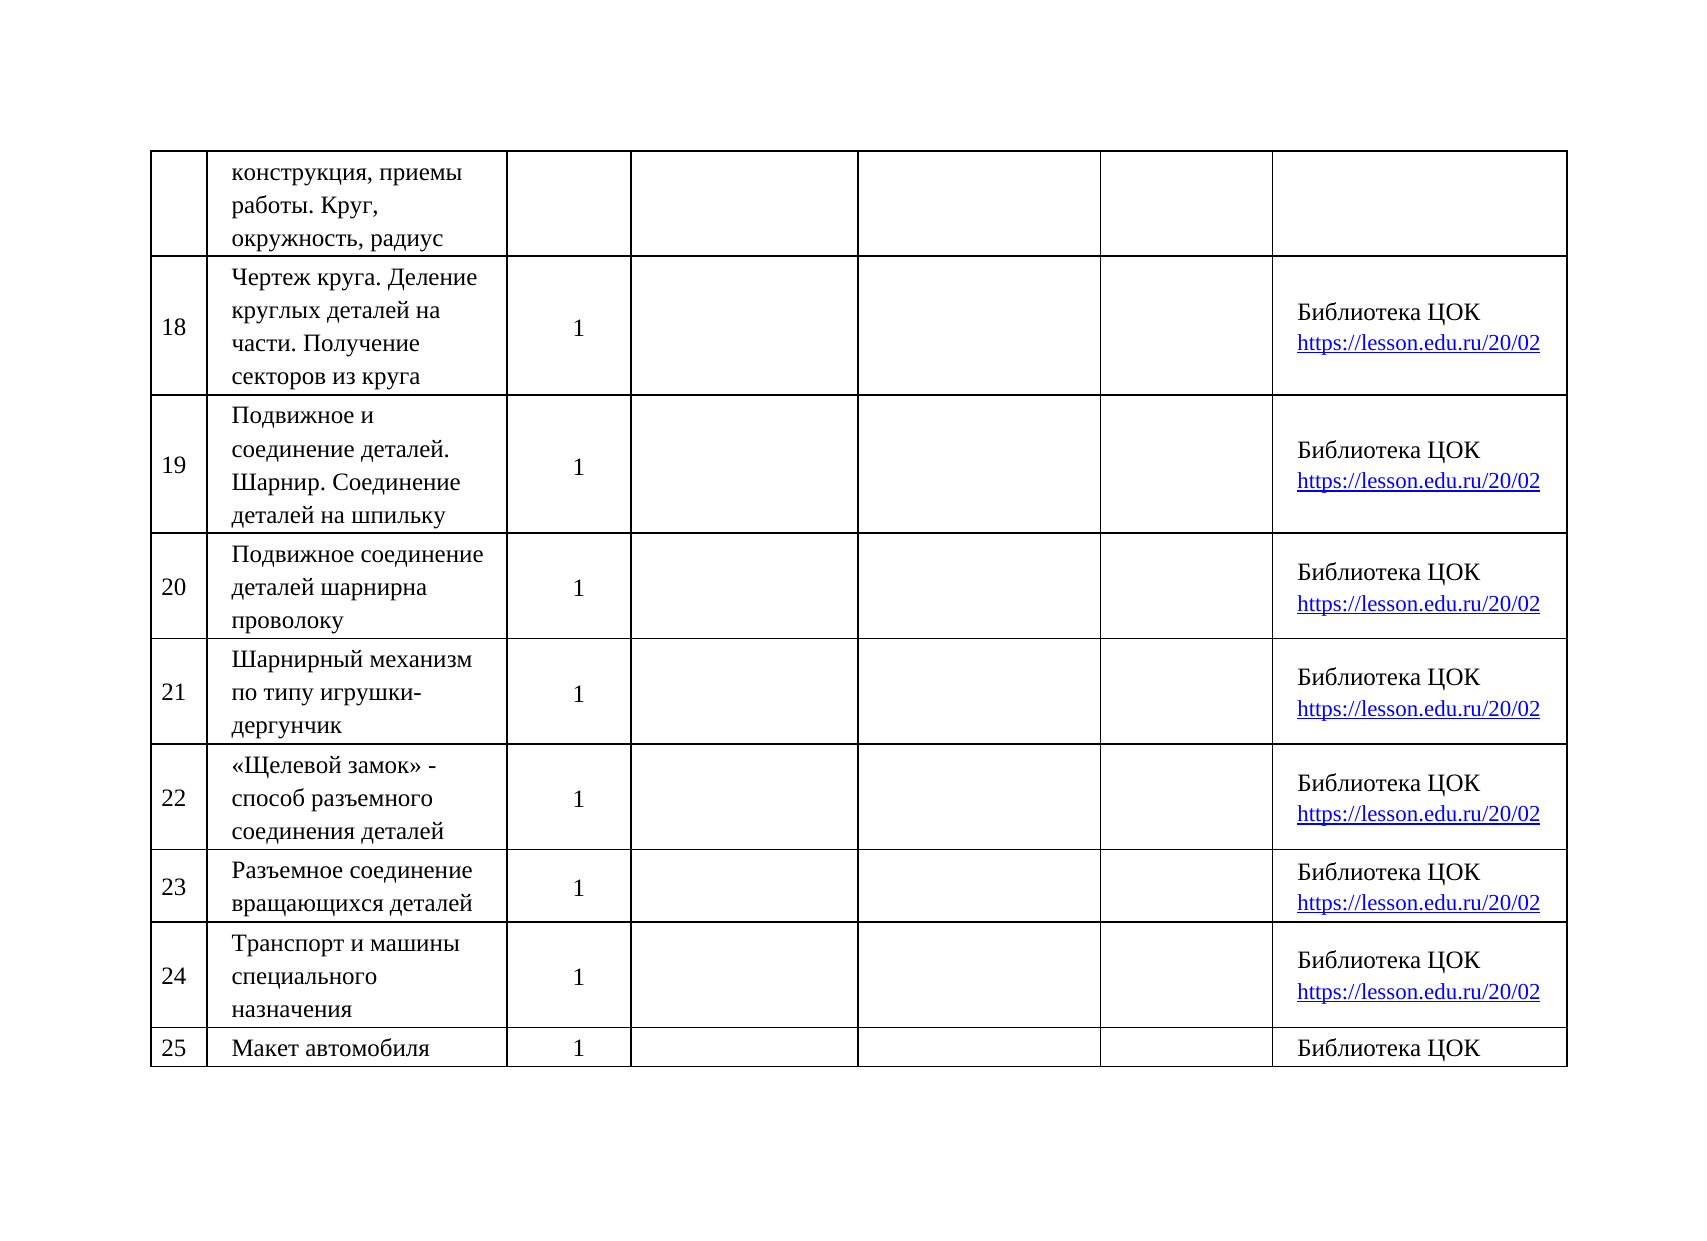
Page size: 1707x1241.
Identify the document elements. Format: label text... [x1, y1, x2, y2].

table_cell [1101, 745, 1272, 848]
table_cell [632, 639, 857, 743]
table_cell 20 [152, 534, 206, 638]
table_cell 1 [508, 152, 630, 255]
table_cell [1101, 257, 1272, 394]
table_cell 19 [152, 396, 206, 532]
table_cell [632, 1028, 857, 1066]
table_cell [859, 639, 1100, 743]
table_cell 23 [152, 850, 206, 921]
table_cell [859, 152, 1100, 255]
table_cell 1 [508, 257, 630, 394]
table_cell [632, 850, 857, 921]
table_cell 1 [508, 534, 630, 638]
table_cell Макет автомобиля [208, 1028, 506, 1066]
table_cell [1101, 1028, 1272, 1066]
table_cell 1 [508, 745, 630, 848]
table_cell Шарнирный механизм по типу игрушки-дергунчик [208, 639, 506, 743]
table_cell [859, 534, 1100, 638]
table_cell 24 [152, 923, 206, 1026]
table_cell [208, 152, 506, 255]
table_cell [859, 1028, 1100, 1066]
table_cell [1101, 639, 1272, 743]
table_cell 1 [508, 850, 630, 921]
table_cell 18 [152, 257, 206, 394]
table_cell «Щелевой замок» - способ разъемного соединения деталей [208, 745, 506, 848]
table_cell Чертеж круга. Деление круглых деталей на части. Получение секторов из круга [208, 257, 506, 394]
table_cell [859, 923, 1100, 1026]
table_cell 21 [152, 639, 206, 743]
table_cell [632, 396, 857, 532]
table_cell 22 [152, 745, 206, 848]
table_cell [632, 923, 857, 1026]
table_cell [1273, 257, 1566, 394]
table_cell [859, 850, 1100, 921]
table_cell 1 [508, 1028, 630, 1066]
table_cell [1273, 850, 1566, 921]
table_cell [1273, 923, 1566, 1026]
table_cell 1 [508, 639, 630, 743]
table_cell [1273, 152, 1566, 255]
table_cell [632, 534, 857, 638]
table_cell Библиотека ЦОК https://lesson.edu.ru/20/02 [1273, 745, 1566, 848]
table_cell Библиотека ЦОК https://lesson.edu.ru/20/02 [1273, 396, 1566, 532]
table_cell [632, 745, 857, 848]
table_cell 1 [508, 923, 630, 1026]
table_cell 17 [152, 152, 206, 255]
table_cell Подвижное соединение деталей шарнирна проволоку [208, 534, 506, 638]
table_cell [1101, 152, 1272, 255]
table_cell [859, 745, 1100, 848]
table_cell Транспорт и машины специального назначения [208, 923, 506, 1026]
table_cell Разъемное соединение вращающихся деталей [208, 850, 506, 921]
table_cell [1101, 923, 1272, 1026]
table_cell [632, 257, 857, 394]
table_cell [1101, 534, 1272, 638]
table_cell Подвижное и соединение деталей. Шарнир. Соединение деталей на шпильку [208, 396, 506, 532]
table_cell [632, 152, 857, 255]
table_cell Библиотека ЦОК https://lesson.edu.ru/20/02 [1273, 534, 1566, 638]
table_cell [1101, 396, 1272, 532]
table_cell 1 [508, 396, 630, 532]
table_cell 25 [152, 1028, 206, 1066]
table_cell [1273, 1028, 1566, 1066]
table_cell [859, 257, 1100, 394]
table_cell Библиотека ЦОК https://lesson.edu.ru/20/02 [1273, 639, 1566, 743]
table_cell [1101, 850, 1272, 921]
table_cell [859, 396, 1100, 532]
